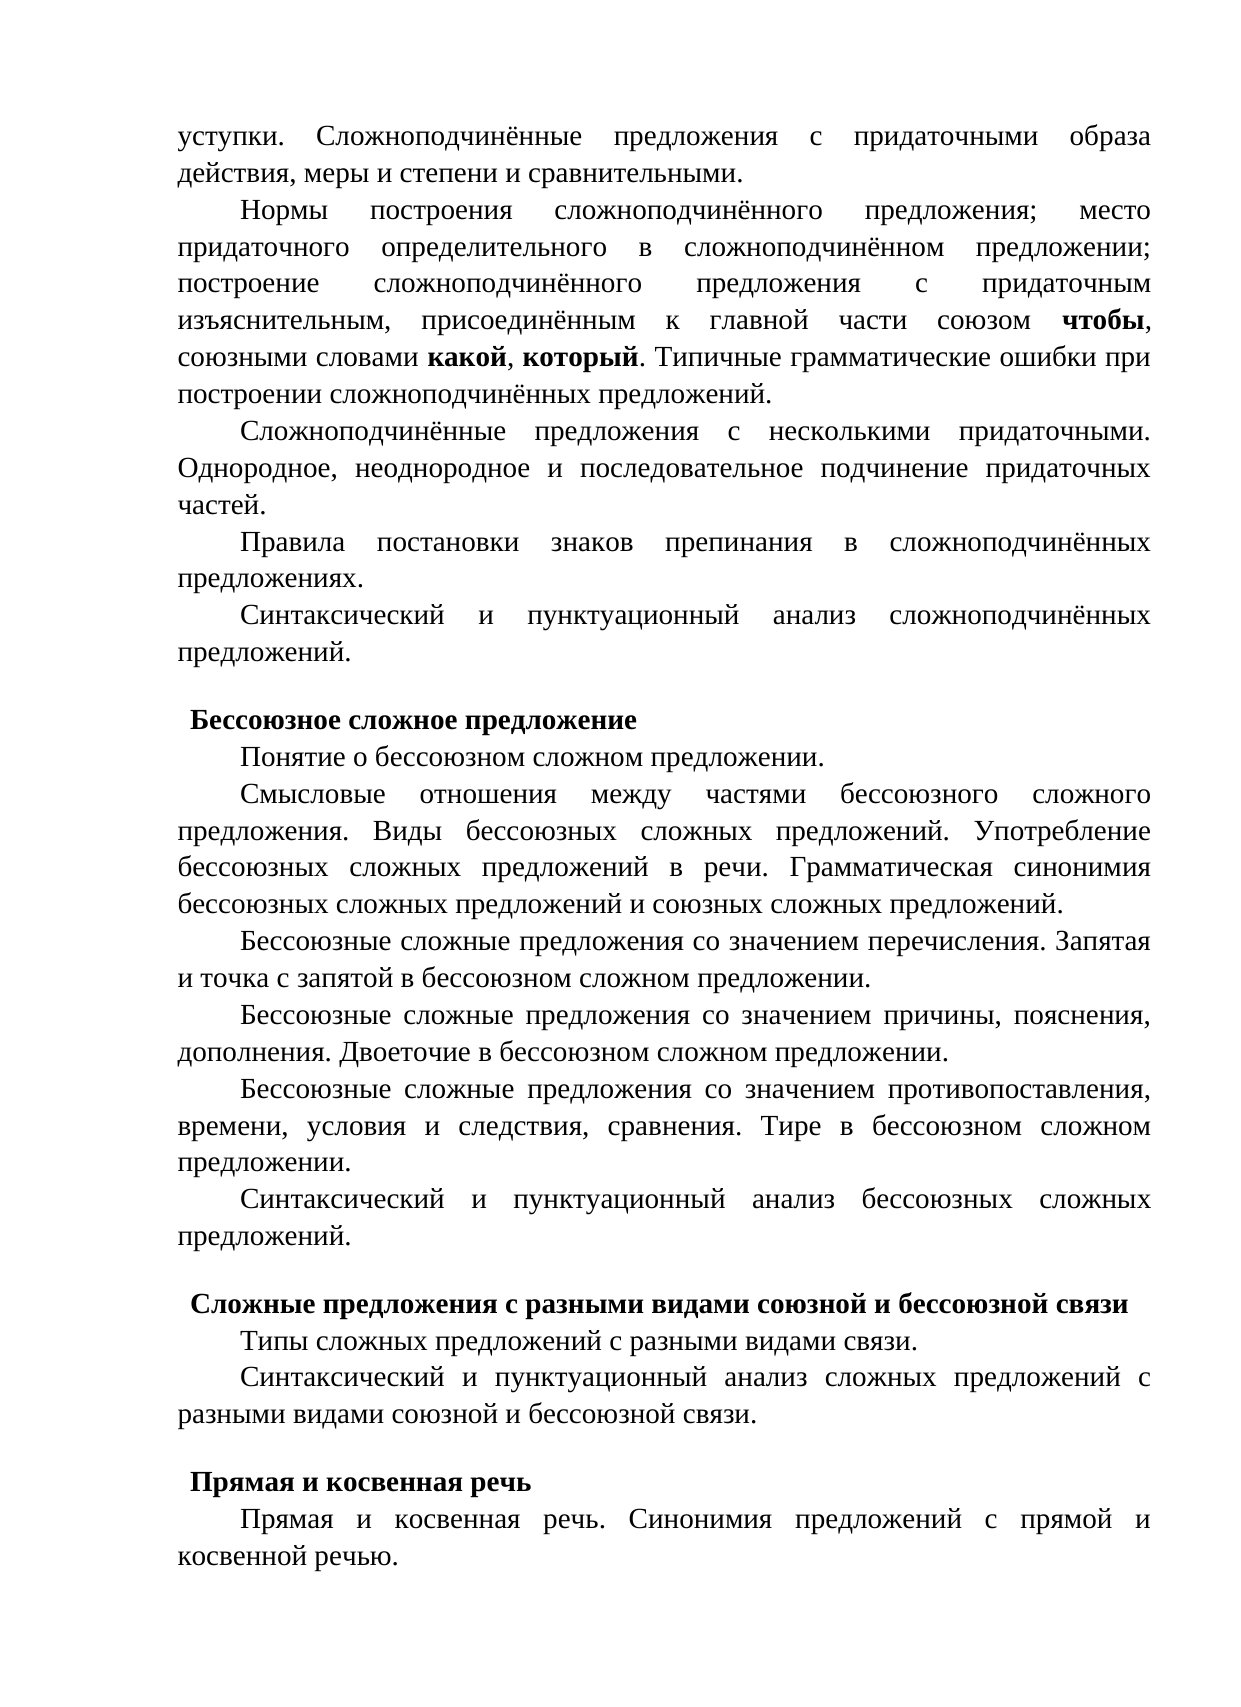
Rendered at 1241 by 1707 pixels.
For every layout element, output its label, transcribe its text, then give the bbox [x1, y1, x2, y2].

text Синтаксический и пунктуационный анализ сложных предложений с разными видами союзной и бессоюзной связи. [177, 1359, 1152, 1430]
text Синтаксический и пунктуационный анализ бессоюзных сложных предложений. [177, 1181, 1152, 1252]
text Бессоюзные сложные предложения со значением противопоставления, времени, условия и следствия, сравнения. Тире в бессоюзном сложном предложении. [177, 1071, 1152, 1178]
text Понятие о бессоюзном сложном предложении. [177, 739, 1152, 772]
text Типы сложных предложений с разными видами связи. [177, 1323, 1152, 1356]
text Нормы построения сложноподчинённого предложения; место придаточного определительного в сложноподчинённом предложении; построение сложноподчинённого предложения с придаточным изъяснительным, присоединённым к главной части союзом чтобы, союзными словами какой, который. Типичные грамматические ошибки при построении сложноподчинённых предложений. [177, 192, 1152, 410]
text Прямая и косвенная речь. Синонимия предложений с прямой и косвенной речью. [177, 1501, 1152, 1571]
text Правила постановки знаков препинания в сложноподчинённых предложениях. [177, 524, 1152, 594]
text Синтаксический и пунктуационный анализ сложноподчинённых предложений. [177, 597, 1152, 668]
text Бессоюзные сложные предложения со значением причины, пояснения, дополнения. Двоеточие в бессоюзном сложном предложении. [177, 997, 1152, 1067]
text Сложные предложения с разными видами союзной и бессоюзной связи [190, 1286, 1152, 1319]
text Бессоюзные сложные предложения со значением перечисления. Запятая и точка с запятой в бессоюзном сложном предложении. [177, 923, 1152, 994]
text Смысловые отношения между частями бессоюзного сложного предложения. Виды бессоюзных сложных предложений. Употребление бессоюзных сложных предложений в речи. Грамматическая синонимия бессоюзных сложных предложений и союзных сложных предложений. [177, 776, 1152, 920]
text Бессоюзное сложное предложение [190, 702, 1152, 736]
text Сложноподчинённые предложения с несколькими придаточными. Однородное, неоднородное и последовательное подчинение придаточных частей. [177, 413, 1152, 520]
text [177, 118, 1152, 188]
text Прямая и косвенная речь [190, 1464, 1152, 1498]
